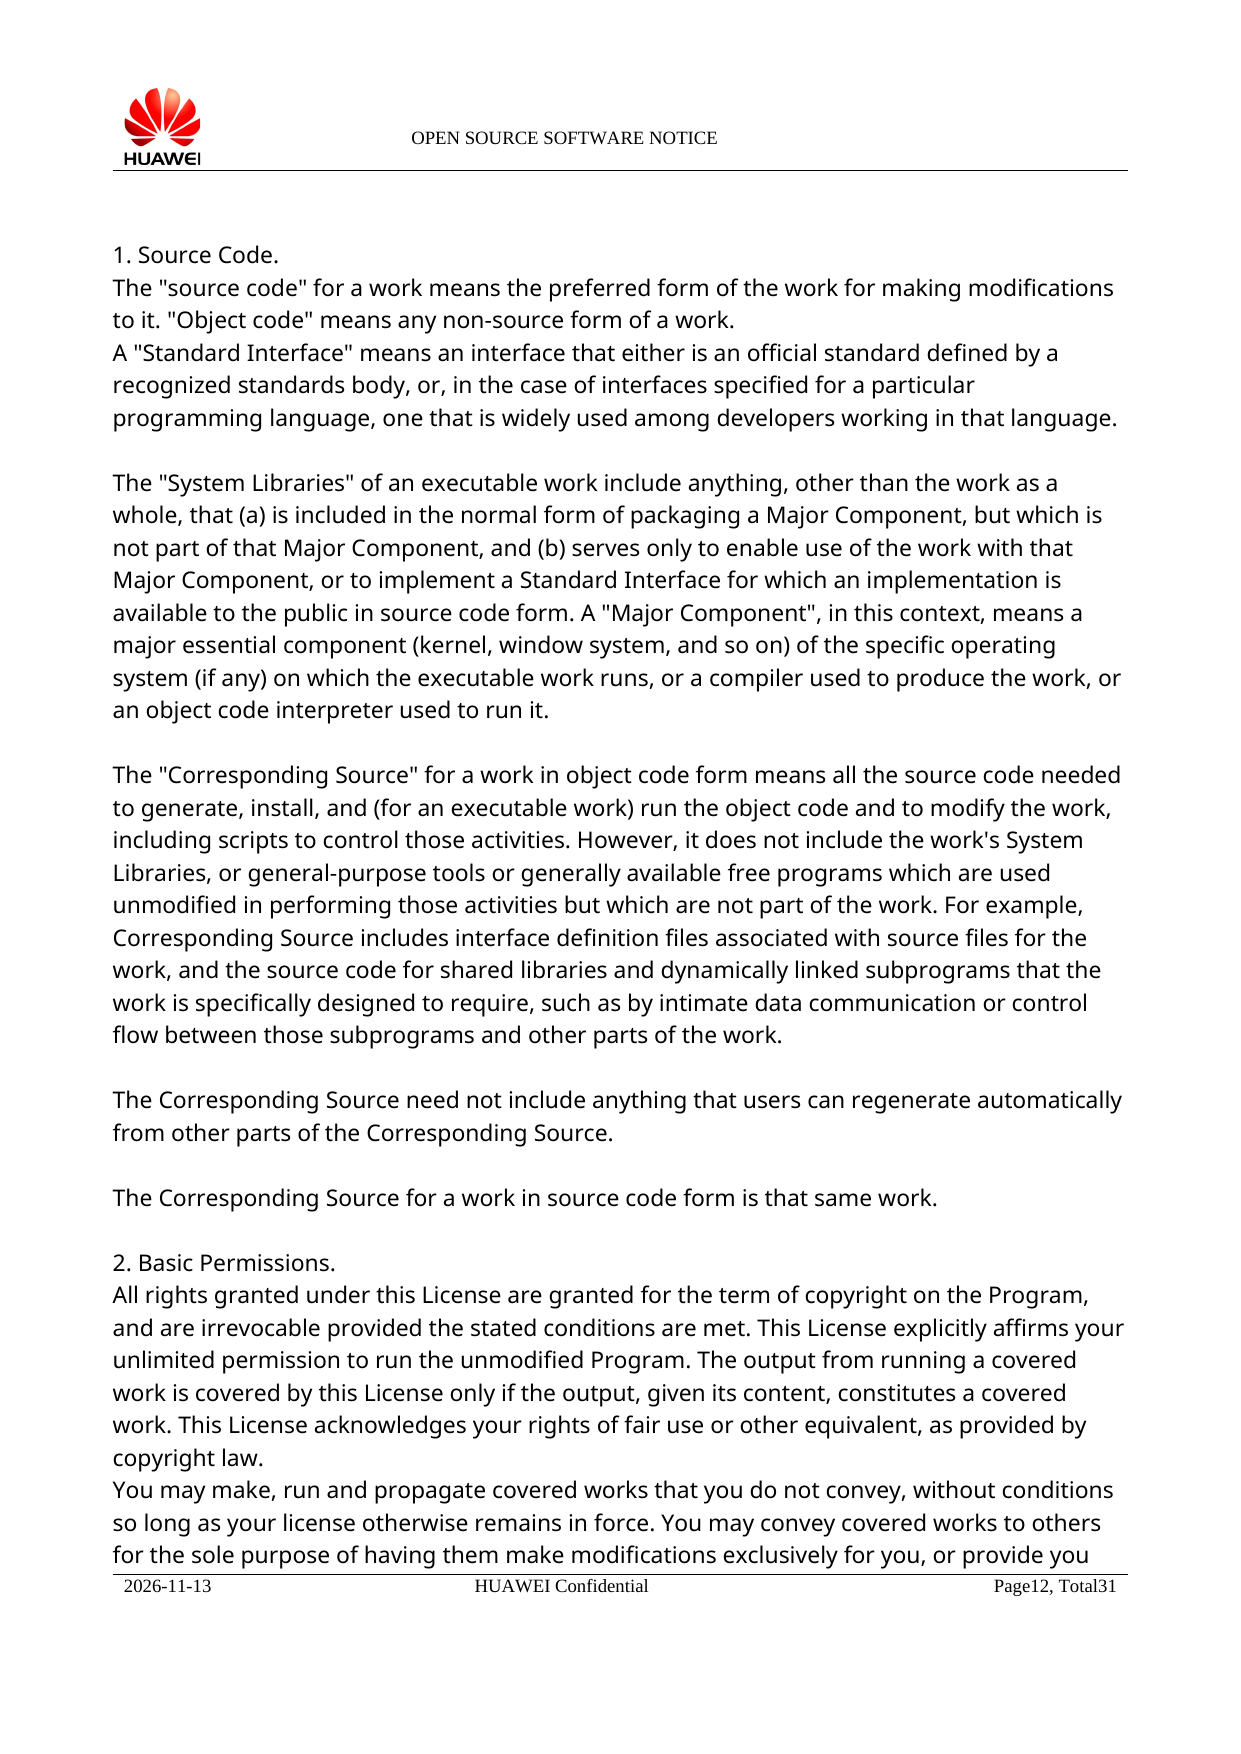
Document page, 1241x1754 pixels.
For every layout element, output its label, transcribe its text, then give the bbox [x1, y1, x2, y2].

text 1. Source Code. [112, 239, 1128, 271]
text The Corresponding Source for a work in source code form is that same work. [112, 1181, 1128, 1214]
text The "System Libraries" of an executable work include anything, other than the work as a whole, that (a) is included in the normal form of packaging a Major Component, but which is not part of that Major Component, and (b) serves only to enable use of the work with that Major Component, or to implement a Standard Interface for which an implementation is available to the public in source code form. A "Major Component", in this context, means a major essential component (kernel, window system, and so on) of the specific operating system (if any) on which the executable work runs, or a compiler used to produce the work, or an object code interpreter used to run it. [112, 466, 1128, 726]
text The "Corresponding Source" for a work in object code form means all the source code needed to generate, install, and (for an executable work) run the object code and to modify the work, including scripts to control those activities. However, it does not include the work's System Libraries, or general-purpose tools or generally available free programs which are used unmodified in performing those activities but which are not part of the work. For example, Corresponding Source includes interface definition files associated with source files for the work, and the source code for shared libraries and dynamically linked subprograms that the work is specifically designed to require, such as by intimate data communication or control flow between those subprograms and other parts of the work. [112, 759, 1128, 1051]
text All rights granted under this License are granted for the term of copyright on the Program, and are irrevocable provided the stated conditions are met. This License explicitly affirms your unlimited permission to run the unmodified Program. The output from running a covered work is covered by this License only if the output, given its content, constitutes a covered work. This License acknowledges your rights of fair use or other equivalent, as provided by copyright law. [112, 1279, 1128, 1474]
text 2. Basic Permissions. [112, 1246, 1128, 1279]
text The "source code" for a work means the preferred form of the work for making modifications to it. "Object code" means any non-source form of a work. [112, 271, 1128, 336]
text A "Standard Interface" means an interface that either is an official standard defined by a recognized standards body, or, in the case of interfaces specified for a particular programming language, one that is widely used among developers working in that language. [112, 336, 1128, 434]
picture [124, 88, 201, 165]
text The Corresponding Source need not include anything that users can regenerate automatically from other parts of the Corresponding Source. [112, 1084, 1128, 1149]
